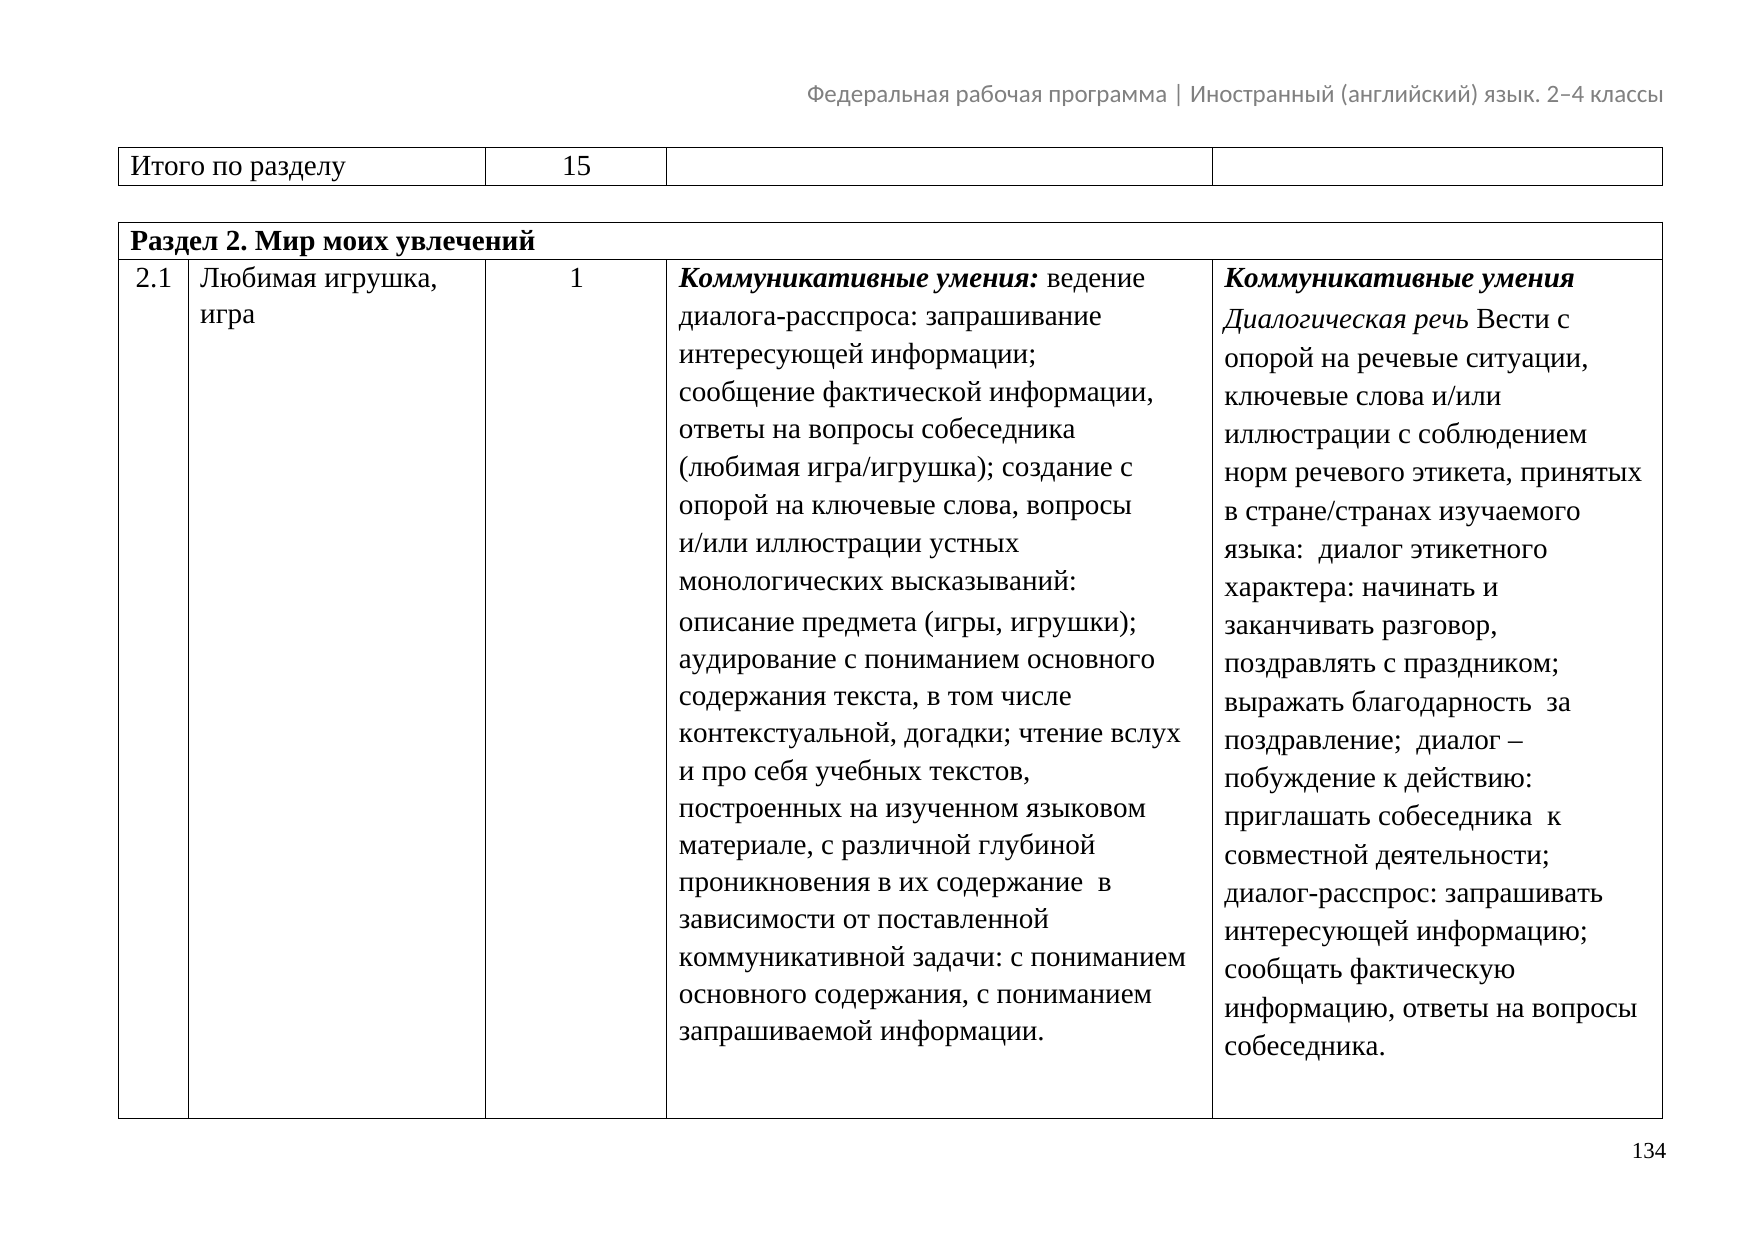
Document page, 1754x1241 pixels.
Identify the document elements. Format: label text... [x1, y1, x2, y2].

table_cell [667, 260, 1212, 1118]
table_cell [1213, 260, 1662, 1118]
table_header Раздел 2. Мир моих увлечений [119, 223, 1662, 259]
table_cell 1 [486, 260, 666, 1118]
table_cell Итого по разделу [119, 148, 485, 185]
table_cell [1213, 148, 1662, 185]
table_cell 2.1 [119, 260, 188, 1118]
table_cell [189, 260, 485, 1118]
table_cell 15 [486, 148, 666, 185]
table_cell [667, 148, 1212, 185]
